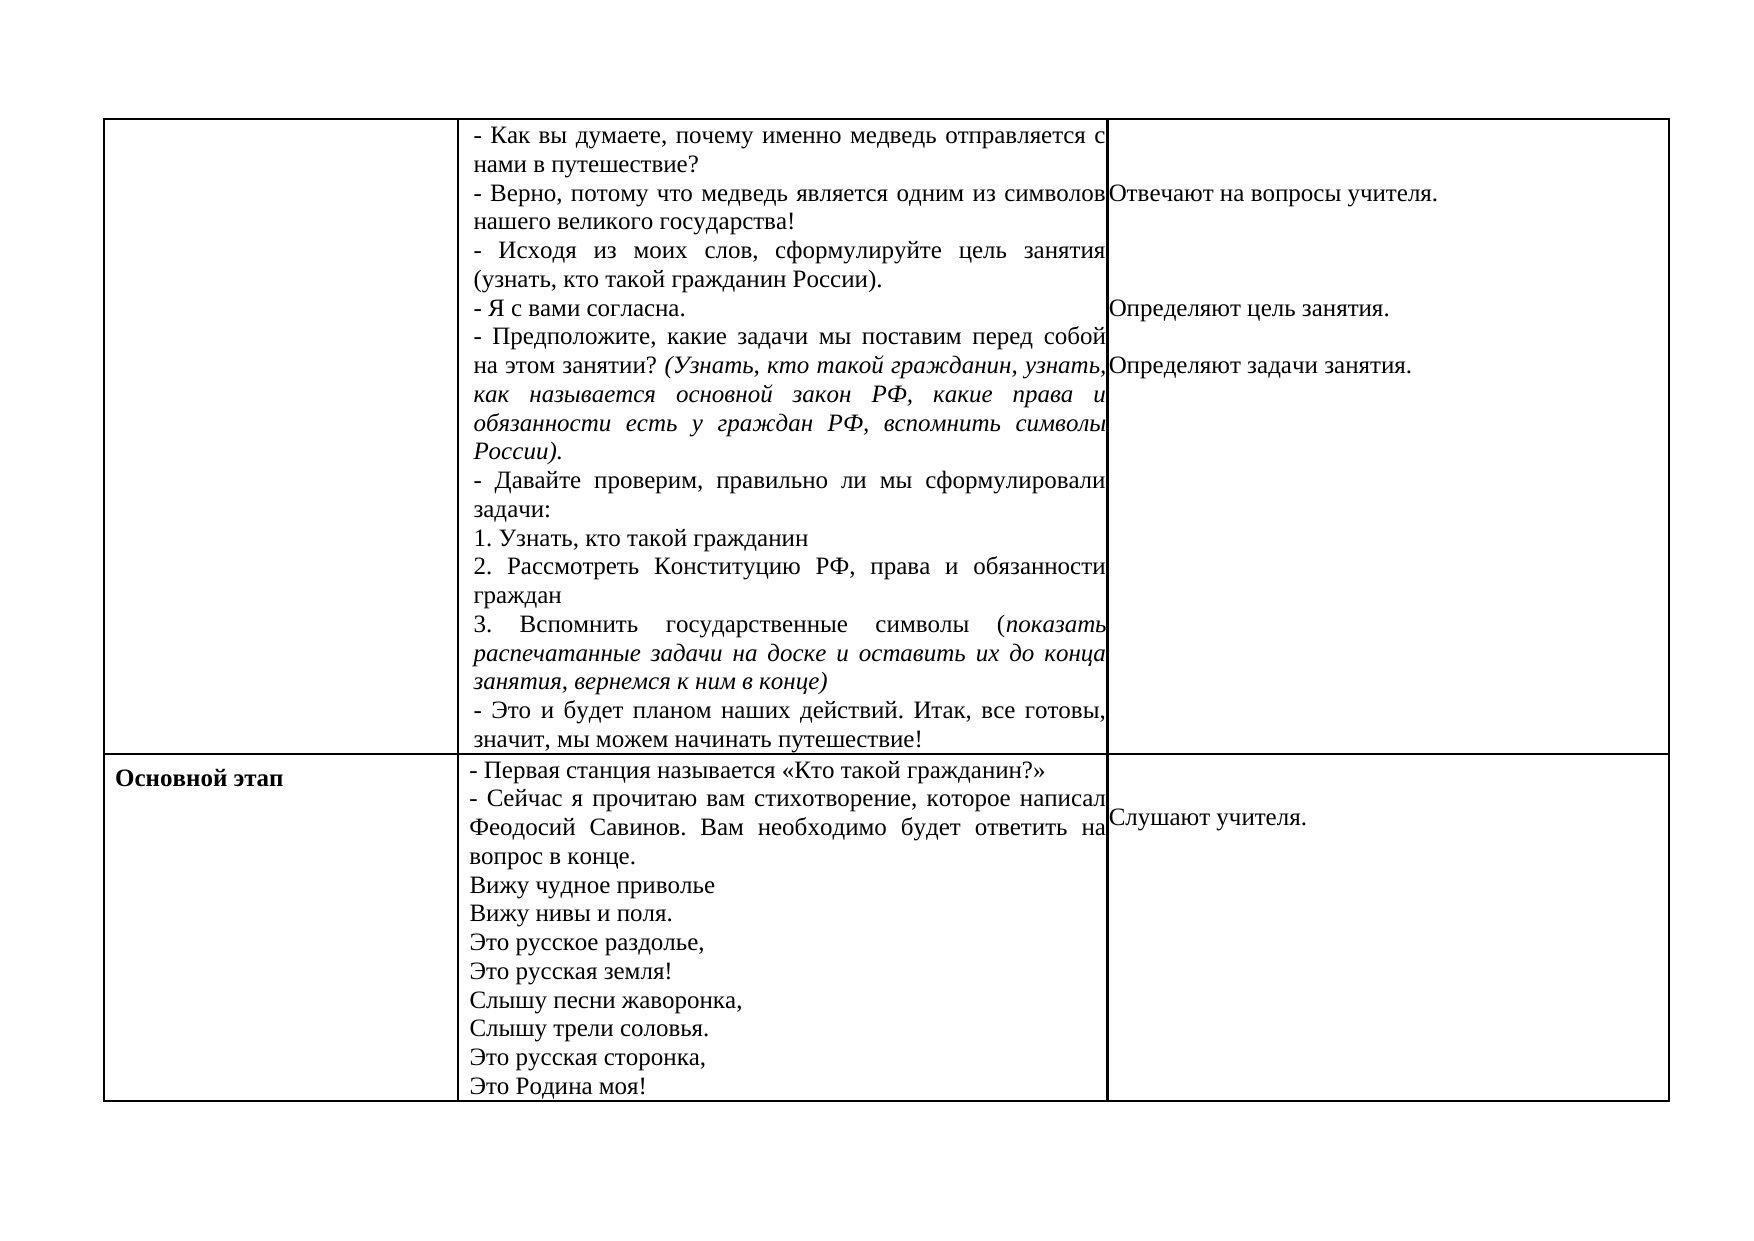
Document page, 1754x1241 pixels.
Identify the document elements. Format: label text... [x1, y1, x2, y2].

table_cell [1109, 120, 1668, 753]
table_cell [459, 755, 1106, 1100]
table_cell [105, 120, 457, 753]
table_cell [459, 120, 1106, 753]
table_cell Основной этап [105, 755, 457, 1100]
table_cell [1109, 755, 1668, 1100]
